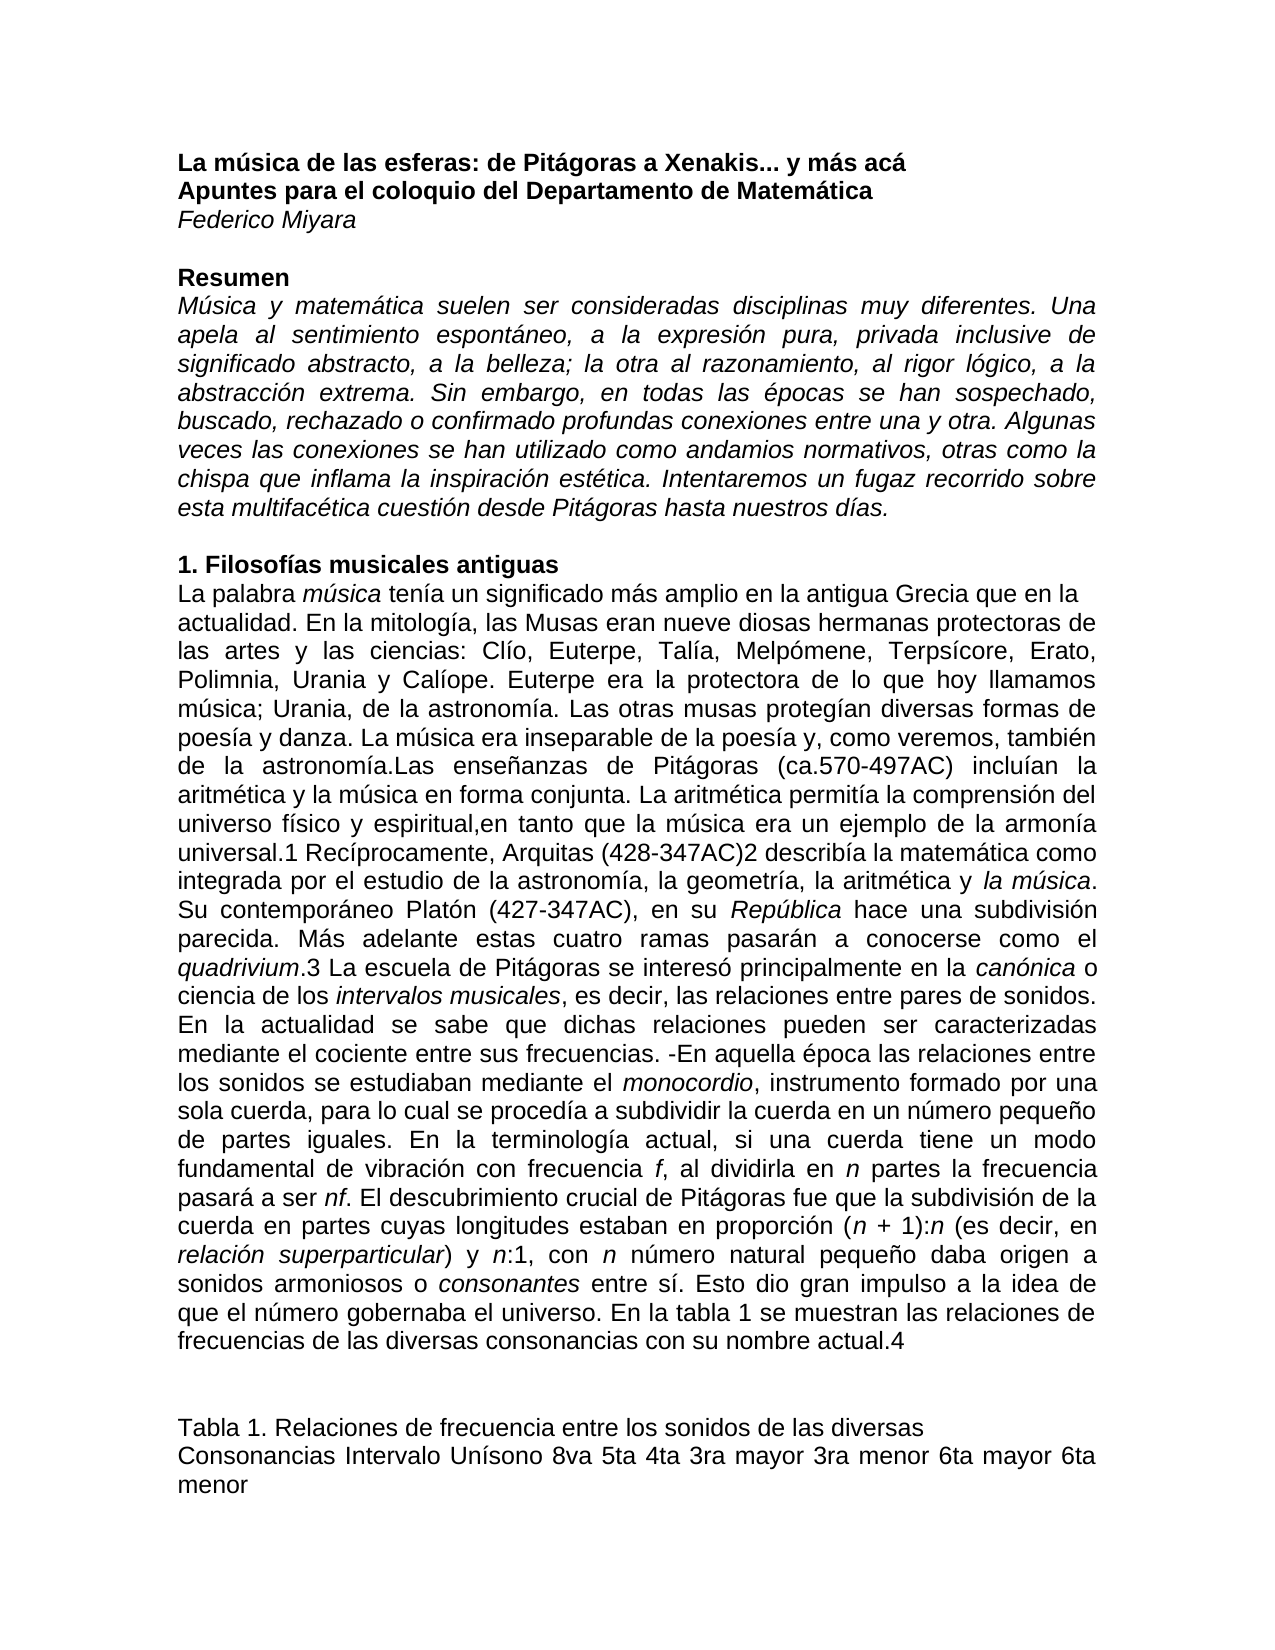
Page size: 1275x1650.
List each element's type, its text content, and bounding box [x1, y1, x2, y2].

text actualidad. En la mitología, las Musas eran nueve diosas hermanas protectoras de las artes y las ciencias: Clío, Euterpe, Talía, Melpómene, Terpsícore, Erato, Polimnia, Urania y Calíope. Euterpe era la protectora de lo que hoy llamamos música; Urania, de la astronomía. Las otras musas protegían diversas formas de poesía y danza. La música era inseparable de la poesía y, como veremos, también de la astronomía.Las enseñanzas de Pitágoras (ca.570-497AC) incluían la aritmética y la música en forma conjunta. La aritmética permitía la comprensión del universo físico y espiritual,en tanto que la música era un ejemplo de la armonía universal.1 Recíprocamente, Arquitas (428-347AC)2 describía la matemática como integrada por el estudio de la astronomía, la geometría, la aritmética y la música. Su contemporáneo Platón (427-347AC), en su República hace una subdivisión parecida. Más adelante estas cuatro ramas pasarán a conocerse como el quadrivium.3 La escuela de Pitágoras se interesó principalmente en la canónica o ciencia de los intervalos musicales, es decir, las relaciones entre pares de sonidos. En la actualidad se sabe que dichas relaciones pueden ser caracterizadas mediante el cociente entre sus frecuencias. -En aquella época las relaciones entre los sonidos se estudiaban mediante el monocordio, instrumento formado por una sola cuerda, para lo cual se procedía a subdividir la cuerda en un número pequeño de partes iguales. En la terminología actual, si una cuerda tiene un modo fundamental de vibración con frecuencia f, al dividirla en n partes la frecuencia pasará a ser nf. El descubrimiento crucial de Pitágoras fue que la subdivisión de la cuerda en partes cuyas longitudes estaban en proporción (n + 1):n (es decir, en relación superparticular) y n:1, con n número natural pequeño daba origen a sonidos armoniosos o consonantes entre sí. Esto dio gran impulso a la idea de que el número gobernaba el universo. En la tabla 1 se muestran las relaciones de frecuencias de las diversas consonancias con su nombre actual.4 [177, 608, 1098, 1355]
text La música de las esferas: de Pitágoras a Xenakis... y más acá [177, 148, 1098, 176]
text Música y matemática suelen ser consideradas disciplinas muy diferentes. Una apela al sentimiento espontáneo, a la expresión pura, privada inclusive de significado abstracto, a la belleza; la otra al razonamiento, al rigor lógico, a la abstracción extrema. Sin embargo, en todas las épocas se han sospechado, buscado, rechazado o confirmado profundas conexiones entre una y otra. Algunas veces las conexiones se han utilizado como andamios normativos, otras como la chispa que inflama la inspiración estética. Intentaremos un fugaz recorrido sobre esta multifacética cuestión desde Pitágoras hasta nuestros días. [177, 291, 1098, 521]
text Federico Miyara [177, 205, 1098, 234]
text Apuntes para el coloquio del Departamento de Matemática [177, 176, 1098, 205]
text 1. Filosofías musicales antiguas [177, 550, 1098, 579]
text Resumen [177, 263, 1098, 291]
text Tabla 1. Relaciones de frecuencia entre los sonidos de las diversas [177, 1413, 1098, 1441]
text La palabra música tenía un significado más amplio en la antigua Grecia que en la [177, 579, 1098, 608]
text Consonancias Intervalo Unísono 8va 5ta 4ta 3ra mayor 3ra menor 6ta mayor 6ta menor [177, 1441, 1098, 1499]
